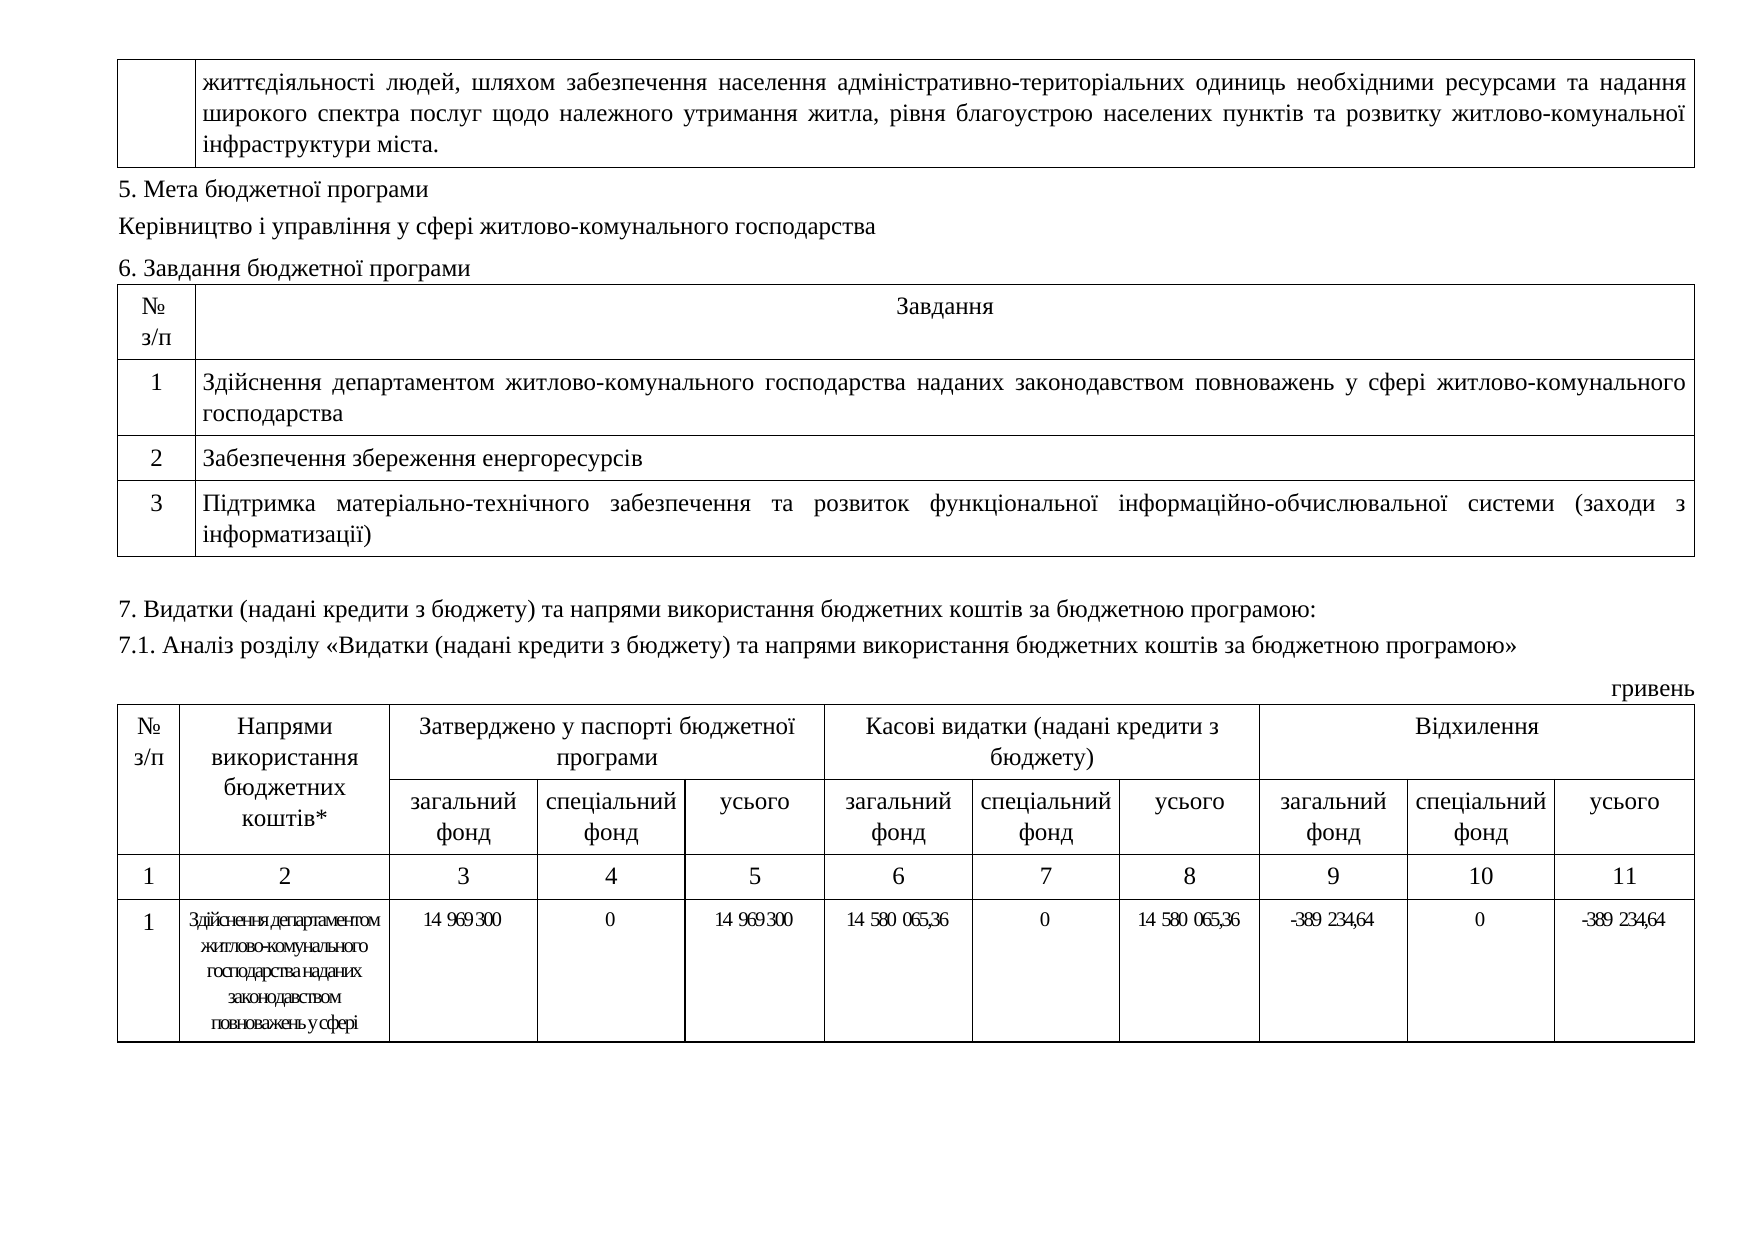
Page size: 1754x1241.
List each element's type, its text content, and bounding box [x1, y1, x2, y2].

table_cell Забезпечення збереження енергоресурсів [196, 436, 1694, 480]
table_cell усього [1120, 780, 1259, 854]
text 5. Мета бюджетної програми [118, 174, 1695, 203]
table_cell спеціальний фонд [1408, 780, 1554, 854]
table_header Затверджено у паспорті бюджетної програми [390, 705, 824, 779]
table_cell -389 234,64 [1555, 900, 1694, 1041]
text гривень [118, 673, 1695, 702]
table_cell 0 [538, 900, 684, 1041]
table_cell усього [686, 780, 824, 854]
table_header Відхилення [1260, 705, 1694, 779]
table_cell 9 [1260, 855, 1407, 898]
table_cell 14 580 065,36 [1120, 900, 1259, 1041]
table_cell загальний фонд [390, 780, 537, 854]
table_cell спеціальний фонд [973, 780, 1119, 854]
table_cell 3 [118, 481, 195, 556]
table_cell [196, 60, 1694, 167]
text 7. Видатки (надані кредити з бюджету) та напрями використання бюджетних коштів за бюджетною програмою: [118, 594, 1695, 623]
table_cell спеціальний фонд [538, 780, 684, 854]
table_cell 1 [118, 360, 195, 435]
table_header Завдання [196, 285, 1694, 359]
text Керівництво і управління у сфері житлово-комунального господарства [118, 211, 1695, 239]
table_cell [180, 900, 389, 1041]
table_cell 1 [118, 60, 195, 167]
table_cell 10 [1408, 855, 1554, 898]
table_cell 4 [538, 855, 684, 898]
table_cell усього [1555, 780, 1694, 854]
table_cell 0 [973, 900, 1119, 1041]
table_cell 8 [1120, 855, 1259, 898]
text 6. Завдання бюджетної програми [118, 253, 1695, 282]
table_cell Здійснення департаментом житлово-комунального господарства наданих законодавством повноважень у сфері житлово-комунального господарства [196, 360, 1694, 435]
table_cell 2 [180, 855, 389, 898]
table_cell загальний фонд [1260, 780, 1407, 854]
text 7.1. Аналіз розділу «Видатки (надані кредити з бюджету) та напрями використання бюджетних коштів за бюджетною програмою» [118, 631, 1695, 659]
table_cell 11 [1555, 855, 1694, 898]
table_header Касові видатки (надані кредити з бюджету) [825, 705, 1259, 779]
table_cell Підтримка матеріально-технічного забезпечення та розвиток функціональної інформаційно-обчислювальної системи (заходи з інформатизації) [196, 481, 1694, 556]
table_cell -389 234,64 [1260, 900, 1407, 1041]
table_cell 2 [118, 436, 195, 480]
table_cell 0 [1408, 900, 1554, 1041]
table_header № з/п [118, 705, 179, 854]
table_cell 1 [118, 855, 179, 898]
table_cell 6 [825, 855, 972, 898]
table_cell 3 [390, 855, 537, 898]
table_cell загальний фонд [825, 780, 972, 854]
table_header № з/п [118, 285, 195, 359]
table_cell 7 [973, 855, 1119, 898]
table_header Напрями використання бюджетних коштів* [180, 705, 389, 854]
table_cell 14 580 065,36 [825, 900, 972, 1041]
table_cell 1 [118, 900, 179, 1041]
table_cell 5 [686, 855, 824, 898]
table_cell 14 969 300 [390, 900, 537, 1041]
table_cell 14 969 300 [686, 900, 824, 1041]
